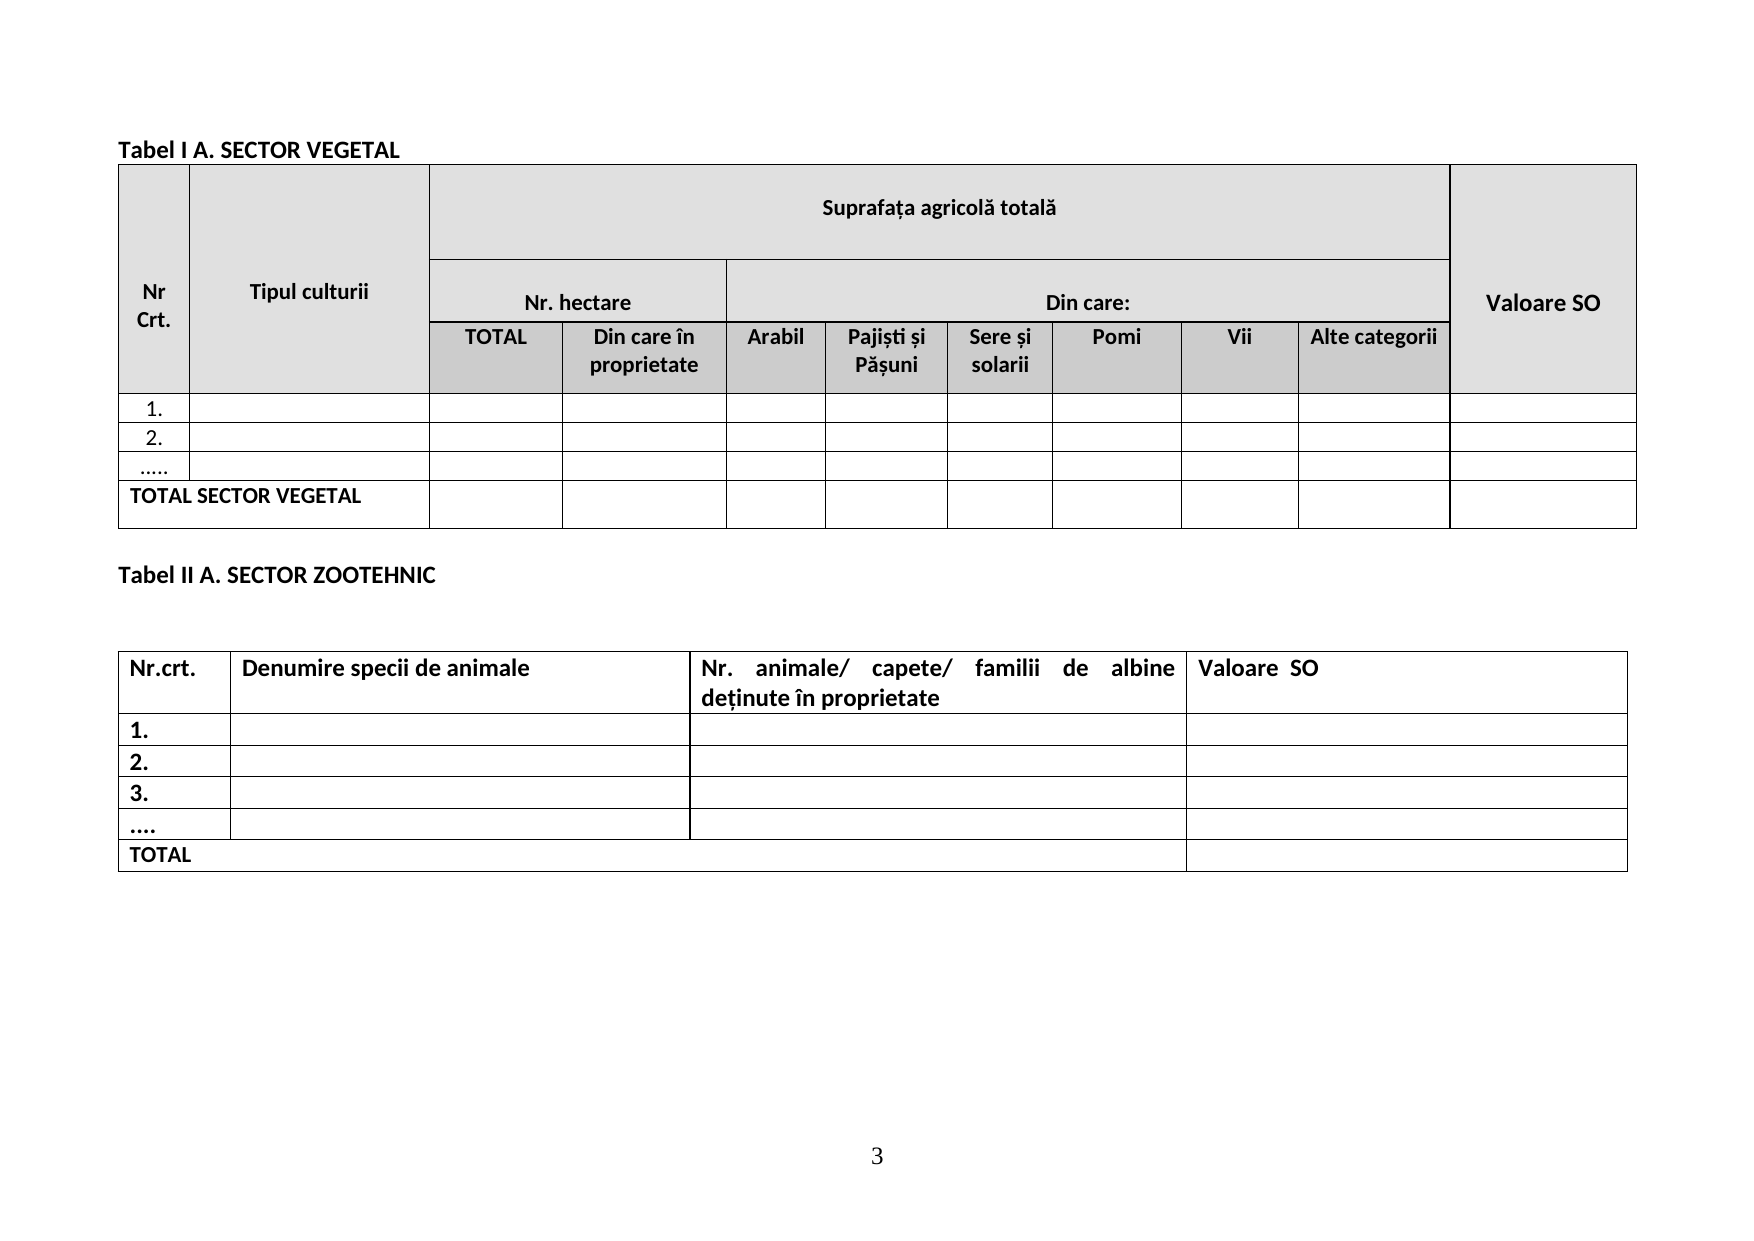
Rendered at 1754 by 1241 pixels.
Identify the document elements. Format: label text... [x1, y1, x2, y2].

table_cell [1053, 394, 1181, 422]
table_cell ..... [119, 452, 189, 480]
table_cell [430, 452, 562, 480]
table_cell Pomi [1053, 323, 1181, 393]
table_cell Din care în proprietate [563, 323, 726, 393]
table_cell Din care: [727, 260, 1449, 321]
table_header Nr Crt. [119, 165, 189, 393]
table_cell [1187, 746, 1627, 776]
table_cell Arabil [727, 323, 825, 393]
table_cell [1182, 423, 1298, 451]
table_cell [826, 394, 947, 422]
table_cell Alte categorii [1299, 323, 1449, 393]
table_cell [563, 481, 726, 528]
table_cell [430, 423, 562, 451]
text Tabel II A. SECTOR ZOOTEHNIC [118, 559, 1636, 590]
table_cell [948, 394, 1052, 422]
table_cell [727, 452, 825, 480]
table_cell [691, 809, 1186, 839]
table_cell [231, 777, 689, 808]
table_header Denumire specii de animale [231, 652, 689, 713]
table_cell Vii [1182, 323, 1298, 393]
table_cell [190, 452, 429, 480]
table_cell [1187, 809, 1627, 839]
table_cell [1187, 840, 1627, 871]
table_cell [727, 481, 825, 528]
table_cell [1451, 452, 1636, 480]
table_cell [563, 394, 726, 422]
table_cell [1451, 481, 1636, 528]
table_cell [1053, 481, 1181, 528]
table_cell [1299, 394, 1449, 422]
table_header Tipul culturii [190, 165, 429, 393]
table_cell [1053, 423, 1181, 451]
table_cell [231, 809, 689, 839]
table_cell [430, 481, 562, 528]
table_cell 2. [119, 746, 230, 776]
table_cell [563, 423, 726, 451]
table_header Nr. animale/ capete/ familii de albine deținute în proprietate [691, 652, 1186, 713]
table_cell [727, 394, 825, 422]
table_cell [1182, 452, 1298, 480]
table_cell [190, 423, 429, 451]
table_cell [1299, 452, 1449, 480]
table_cell [826, 481, 947, 528]
table_header Nr.crt. [119, 652, 230, 713]
table_cell [691, 777, 1186, 808]
table_cell [1053, 452, 1181, 480]
table_cell [1451, 423, 1636, 451]
table_cell [691, 746, 1186, 776]
table_cell TOTAL [430, 323, 562, 393]
table_cell Nr. hectare [430, 260, 726, 321]
table_cell [1299, 481, 1449, 528]
table_header Valoare SO [1451, 165, 1636, 393]
table_cell [430, 394, 562, 422]
table_cell [231, 746, 689, 776]
table_cell [948, 452, 1052, 480]
table_cell TOTAL SECTOR VEGETAL [119, 481, 429, 528]
table_cell 1. [119, 714, 230, 744]
table_cell .... [119, 809, 230, 839]
text Tabel I A. SECTOR VEGETAL [118, 134, 1636, 164]
table_cell [231, 714, 689, 744]
table_header Suprafaţa agricolă totală [430, 165, 1449, 259]
table_cell 1. [119, 394, 189, 422]
table_cell [948, 481, 1052, 528]
table_header Valoare SO [1187, 652, 1627, 713]
table_cell [826, 423, 947, 451]
table_cell [948, 423, 1052, 451]
table_cell 3. [119, 777, 230, 808]
table_cell Pajişti şi Păşuni [826, 323, 947, 393]
table_cell [1182, 481, 1298, 528]
table_cell [691, 714, 1186, 744]
table_cell [1187, 714, 1627, 744]
table_cell [1299, 423, 1449, 451]
table_cell [563, 452, 726, 480]
table_cell [727, 423, 825, 451]
table_cell [1187, 777, 1627, 808]
table_cell TOTAL [119, 840, 1186, 871]
table_cell [826, 452, 947, 480]
table_cell [1451, 394, 1636, 422]
table_cell [190, 394, 429, 422]
table_cell 2. [119, 423, 189, 451]
table_cell Sere şi solarii [948, 323, 1052, 393]
table_cell [1182, 394, 1298, 422]
